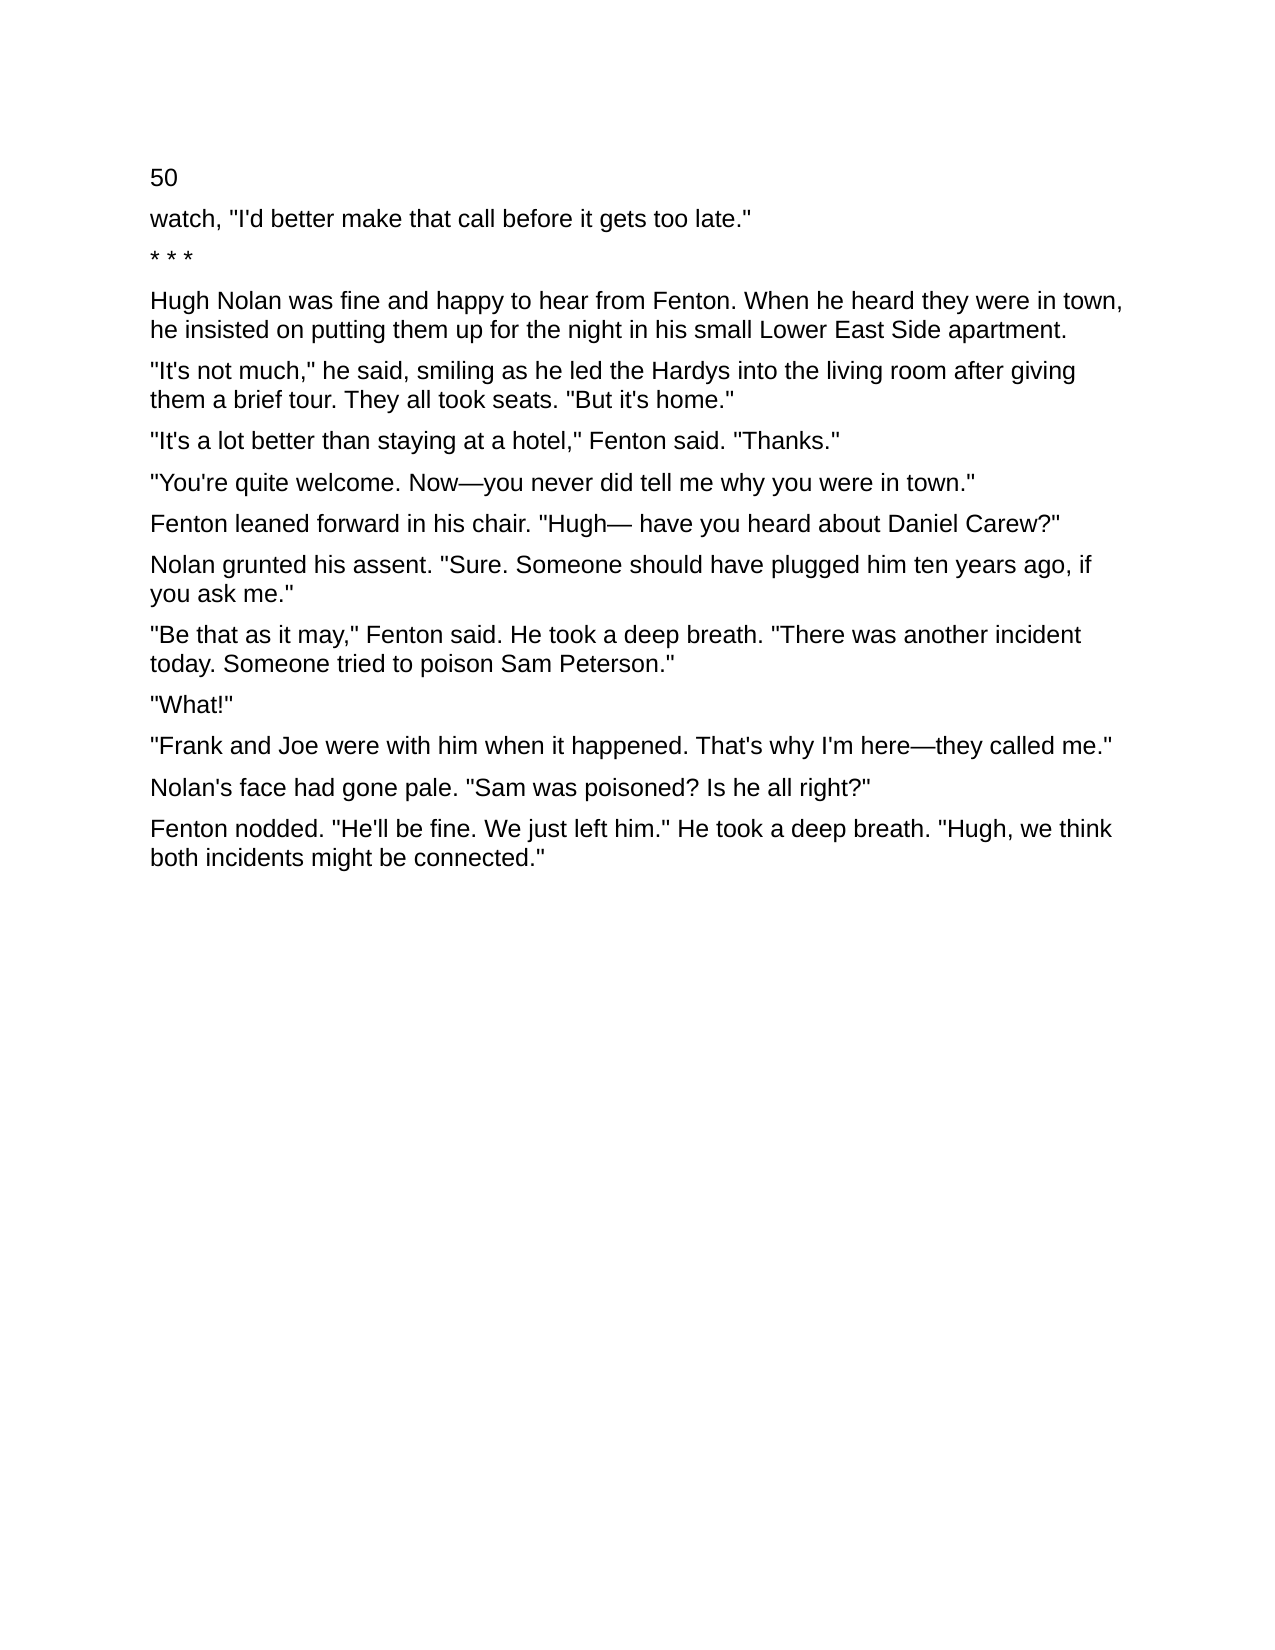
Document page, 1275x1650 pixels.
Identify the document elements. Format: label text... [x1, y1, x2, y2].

text 50 [150, 162, 1125, 191]
text "It's a lot better than staying at a hotel," Fenton said. "Thanks." [150, 426, 1125, 455]
text "Be that as it may," Fenton said. He took a deep breath. "There was another incident today. Someone tried to poison Sam Peterson." [150, 620, 1125, 677]
text watch, "I'd better make that call before it gets too late." [150, 204, 1125, 232]
text "Frank and Joe were with him when it happened. That's why I'm here—they called me." [150, 731, 1125, 760]
text Nolan grunted his assent. "Sure. Someone should have plugged him ten years ago, if you ask me." [150, 550, 1125, 607]
text Hugh Nolan was fine and happy to hear from Fenton. When he heard they were in town, he insisted on putting them up for the night in his small Lower East Side apartment. [150, 286, 1125, 344]
text Nolan's face had gone pale. "Sam was poisoned? Is he all right?" [150, 772, 1125, 801]
text * * * [150, 245, 1125, 274]
text "What!" [150, 690, 1125, 719]
text "You're quite welcome. Now—you never did tell me why you were in town." [150, 467, 1125, 496]
text Fenton nodded. "He'll be fine. We just left him." He took a deep breath. "Hugh, we think both incidents might be connected." [150, 814, 1125, 871]
text "It's not much," he said, smiling as he led the Hardys into the living room after giving them a brief tour. They all took seats. "But it's home." [150, 356, 1125, 414]
text Fenton leaned forward in his chair. "Hugh— have you heard about Daniel Carew?" [150, 509, 1125, 537]
